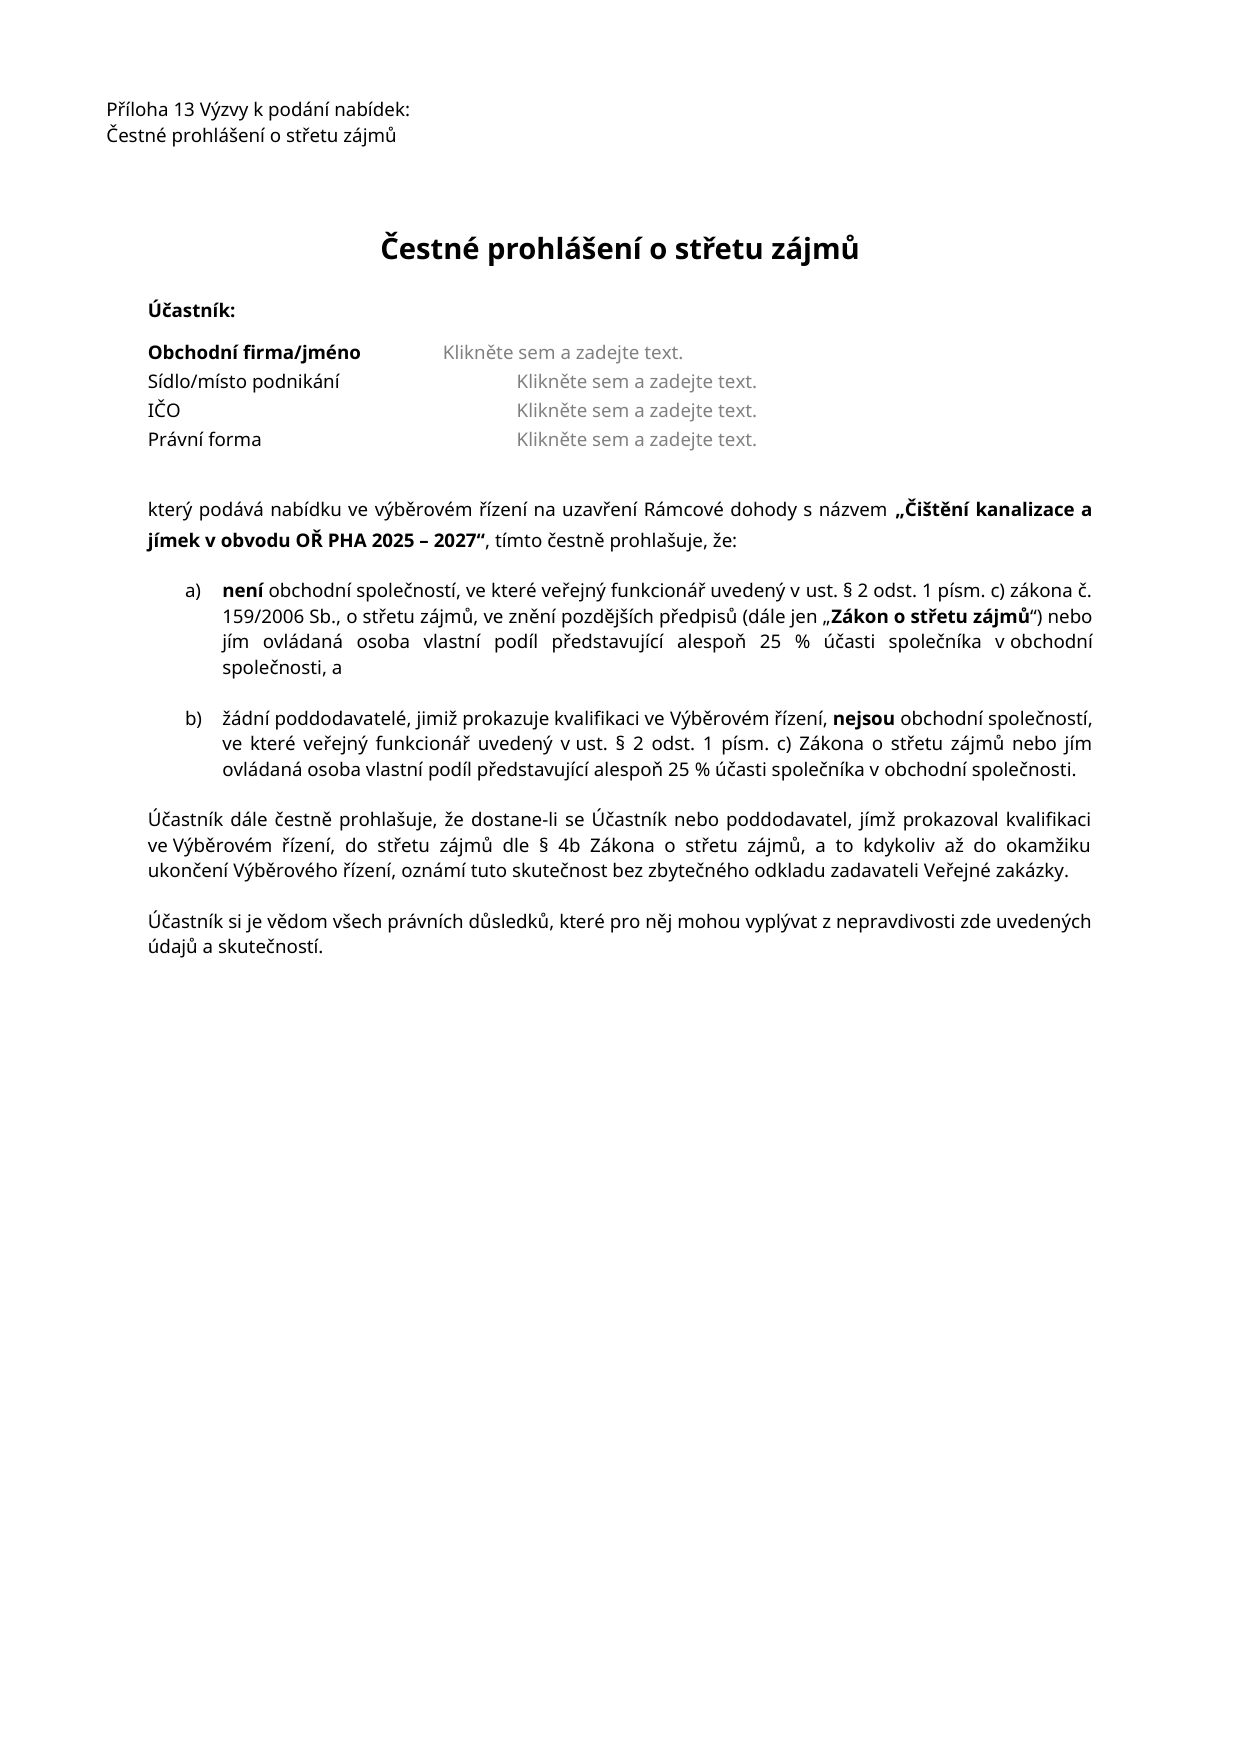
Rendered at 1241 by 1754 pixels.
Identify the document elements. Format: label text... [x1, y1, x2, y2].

text Sídlo/místo podnikání [148, 365, 1093, 394]
text Obchodní firma/jméno [148, 336, 1093, 365]
text IČO [148, 394, 1093, 423]
text Účastník si je vědom všech právních důsledků, které pro něj mohou vyplývat z nepravdivosti zde uvedených údajů a skutečností. [148, 908, 1093, 959]
text Účastník dále čestně prohlašuje, že dostane-li se Účastník nebo poddodavatel, jímž prokazoval kvalifikaci ve Výběrovém řízení, do střetu zájmů dle § 4b Zákona o střetu zájmů, a to kdykoliv až do okamžiku ukončení Výběrového řízení, oznámí tuto skutečnost bez zbytečného odkladu zadavateli Veřejné zakázky. [148, 806, 1093, 883]
text který podává nabídku ve výběrovém řízení na uzavření Rámcové dohody s názvem „Čištění kanalizace a jímek v obvodu OŘ PHA 2025 – 2027“, tímto čestně prohlašuje, že: [148, 490, 1093, 553]
list není obchodní společností, ve které veřejný funkcionář uvedený v ust. § 2 odst. 1 písm. c) zákona č. 159/2006 Sb., o střetu zájmů, ve znění pozdějších předpisů (dále jen „Zákon o střetu zájmů“) nebo jím ovládaná osoba vlastní podíl představující alespoň 25 % účasti společníka v obchodní společnosti, a [185, 578, 1093, 680]
text Právní forma [148, 423, 1093, 452]
list žádní poddodavatelé, jimiž prokazuje kvalifikaci ve Výběrovém řízení, nejsou obchodní společností, ve které veřejný funkcionář uvedený v ust. § 2 odst. 1 písm. c) Zákona o střetu zájmů nebo jím ovládaná osoba vlastní podíl představující alespoň 25 % účasti společníka v obchodní společnosti. [185, 705, 1093, 781]
title Čestné prohlášení o střetu zájmů [148, 228, 1093, 268]
text Účastník: [148, 293, 1093, 324]
